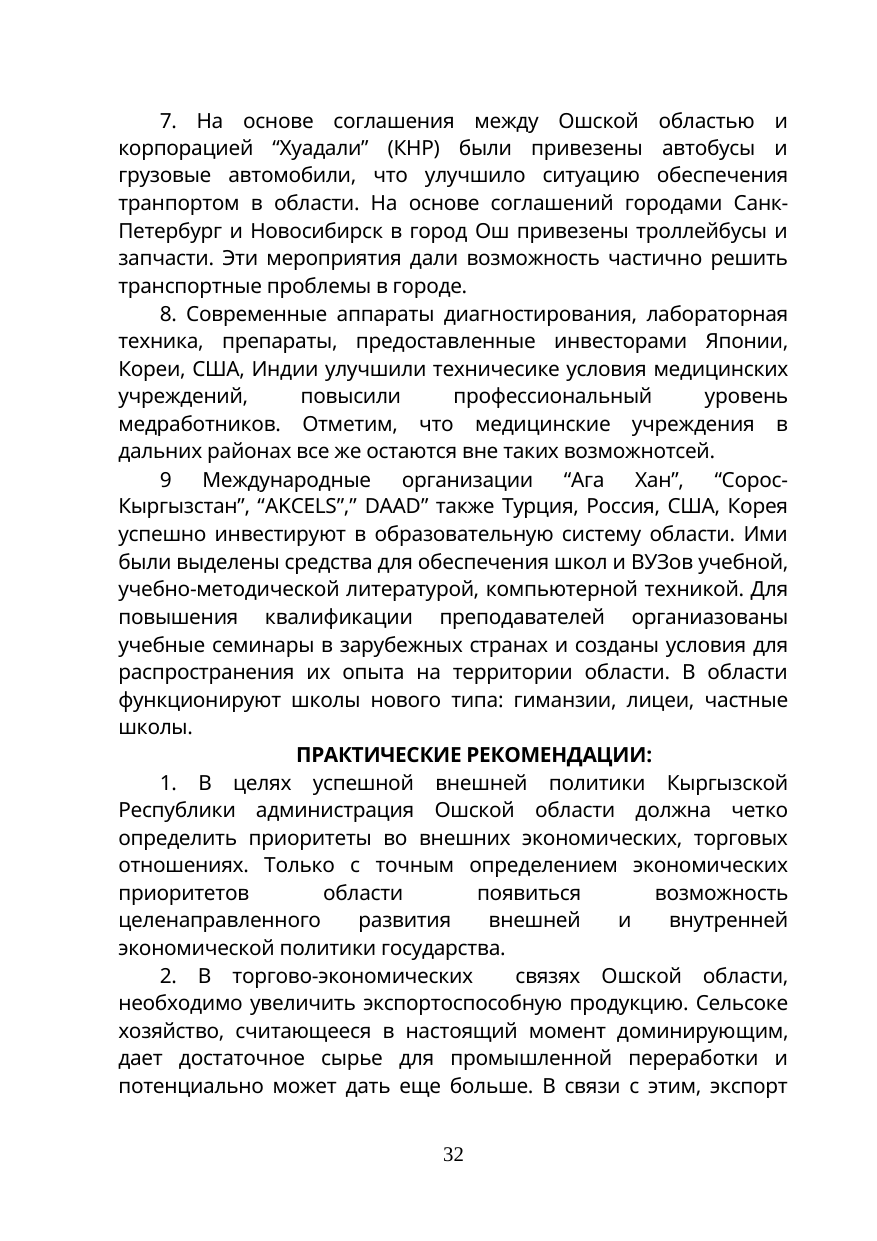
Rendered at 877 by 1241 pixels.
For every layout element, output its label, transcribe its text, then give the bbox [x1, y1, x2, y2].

text 1. В целях успешной внешней политики Кыргызской Республики администрация Ошской области должна четко определить приоритеты во внешних экономических, торговых отношениях. Только с точным определением экономических приоритетов области появиться возможность целенаправленного развития внешней и внутренней экономической политики государства. [118, 768, 788, 962]
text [118, 962, 788, 1099]
text 7. На основе соглашения между Ошской областью и корпорацией “Хуадали” (КНР) были привезены автобусы и грузовые автомобили, что улучшило ситуацию обеспечения транпортом в области. На основе соглашений городами Санк-Петербург и Новосибирск в город Ош привезены троллейбусы и запчасти. Эти мероприятия дали возможность частично решить транспортные проблемы в городе. [118, 106, 788, 299]
text 8. Современные аппараты диагностирования, лабораторная техника, препараты, предоставленные инвесторами Японии, Кореи, США, Индии улучшили техничесике условия медицинских учреждений, повысили профессиональный уровень медработников. Отметим, что медицинские учреждения в дальних районах все же остаются вне таких возможнотсей. [118, 299, 788, 465]
text 9 Международные организации “Ага Хан”, “Сорос-Кыргызстан”, “AKCELS”,” DAAD” также Турция, Россия, США, Корея успешно инвестируют в образовательную систему области. Ими были выделены средства для обеспечения школ и ВУЗов учебной, учебно-методической литературой, компьютерной техникой. Для повышения квалификации преподавателей органиазованы учебные семинары в зарубежных странах и созданы условия для распространения их опыта на территории области. В области функционируют школы нового типа: гиманзии, лицеи, частные школы. [118, 465, 788, 741]
text ПРАКТИЧЕСКИЕ РЕКОМЕНДАЦИИ: [118, 741, 788, 768]
